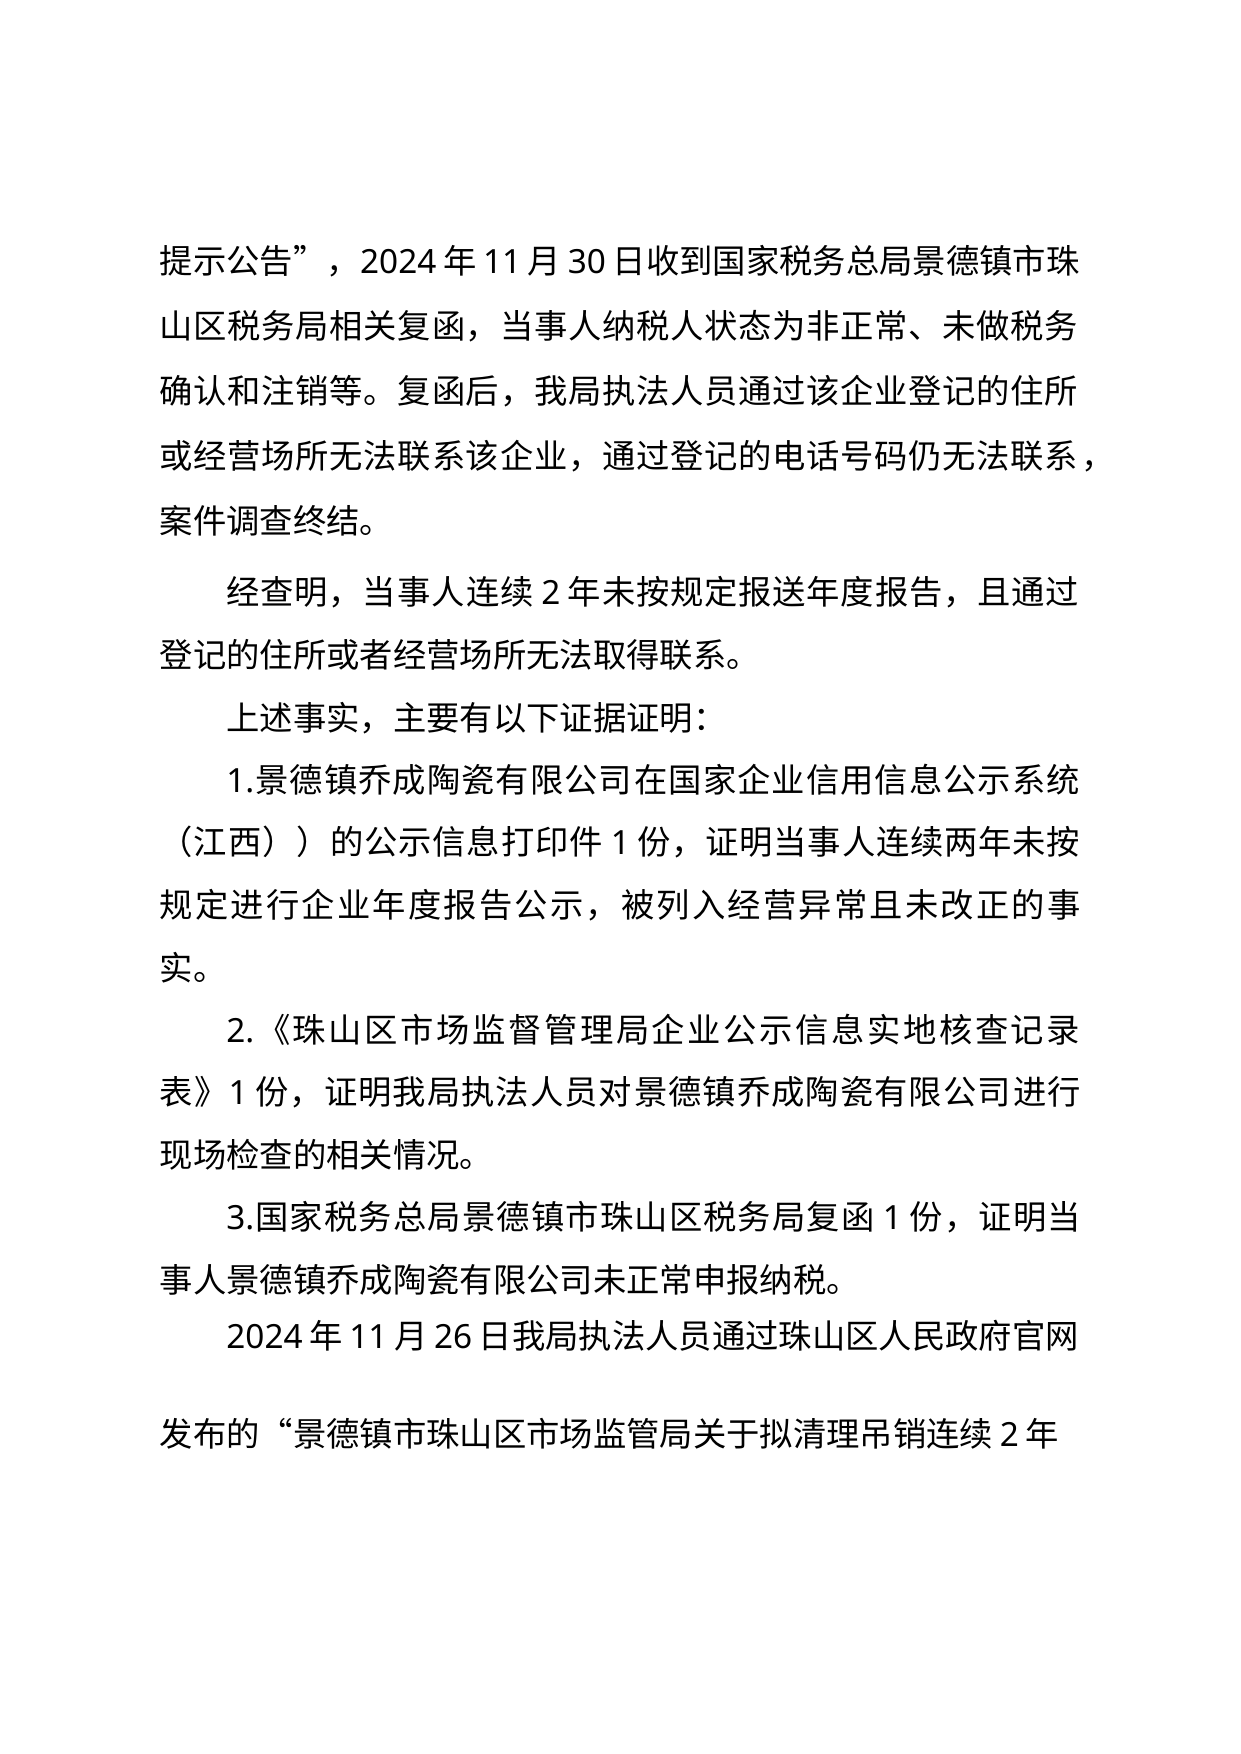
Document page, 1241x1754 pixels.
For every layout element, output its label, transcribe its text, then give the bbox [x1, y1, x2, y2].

text 2.《珠山区市场监督管理局企业公示信息实地核查记录表》1份，证明我局执法人员对景德镇乔成陶瓷有限公司进行现场检查的相关情况。 [159, 989, 1081, 1177]
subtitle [159, 227, 1081, 552]
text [159, 1302, 1081, 1464]
text 1.景德镇乔成陶瓷有限公司在国家企业信用信息公示系统（江西））的公示信息打印件1份，证明当事人连续两年未按规定进行企业年度报告公示，被列入经营异常且未改正的事实。 [159, 739, 1081, 989]
text 经查明，当事人连续2年未按规定报送年度报告，且通过登记的住所或者经营场所无法取得联系。 [159, 552, 1081, 677]
text 3.国家税务总局景德镇市珠山区税务局复函1份，证明当事人景德镇乔成陶瓷有限公司未正常申报纳税。 [159, 1177, 1081, 1302]
text 上述事实，主要有以下证据证明： [159, 677, 1081, 739]
